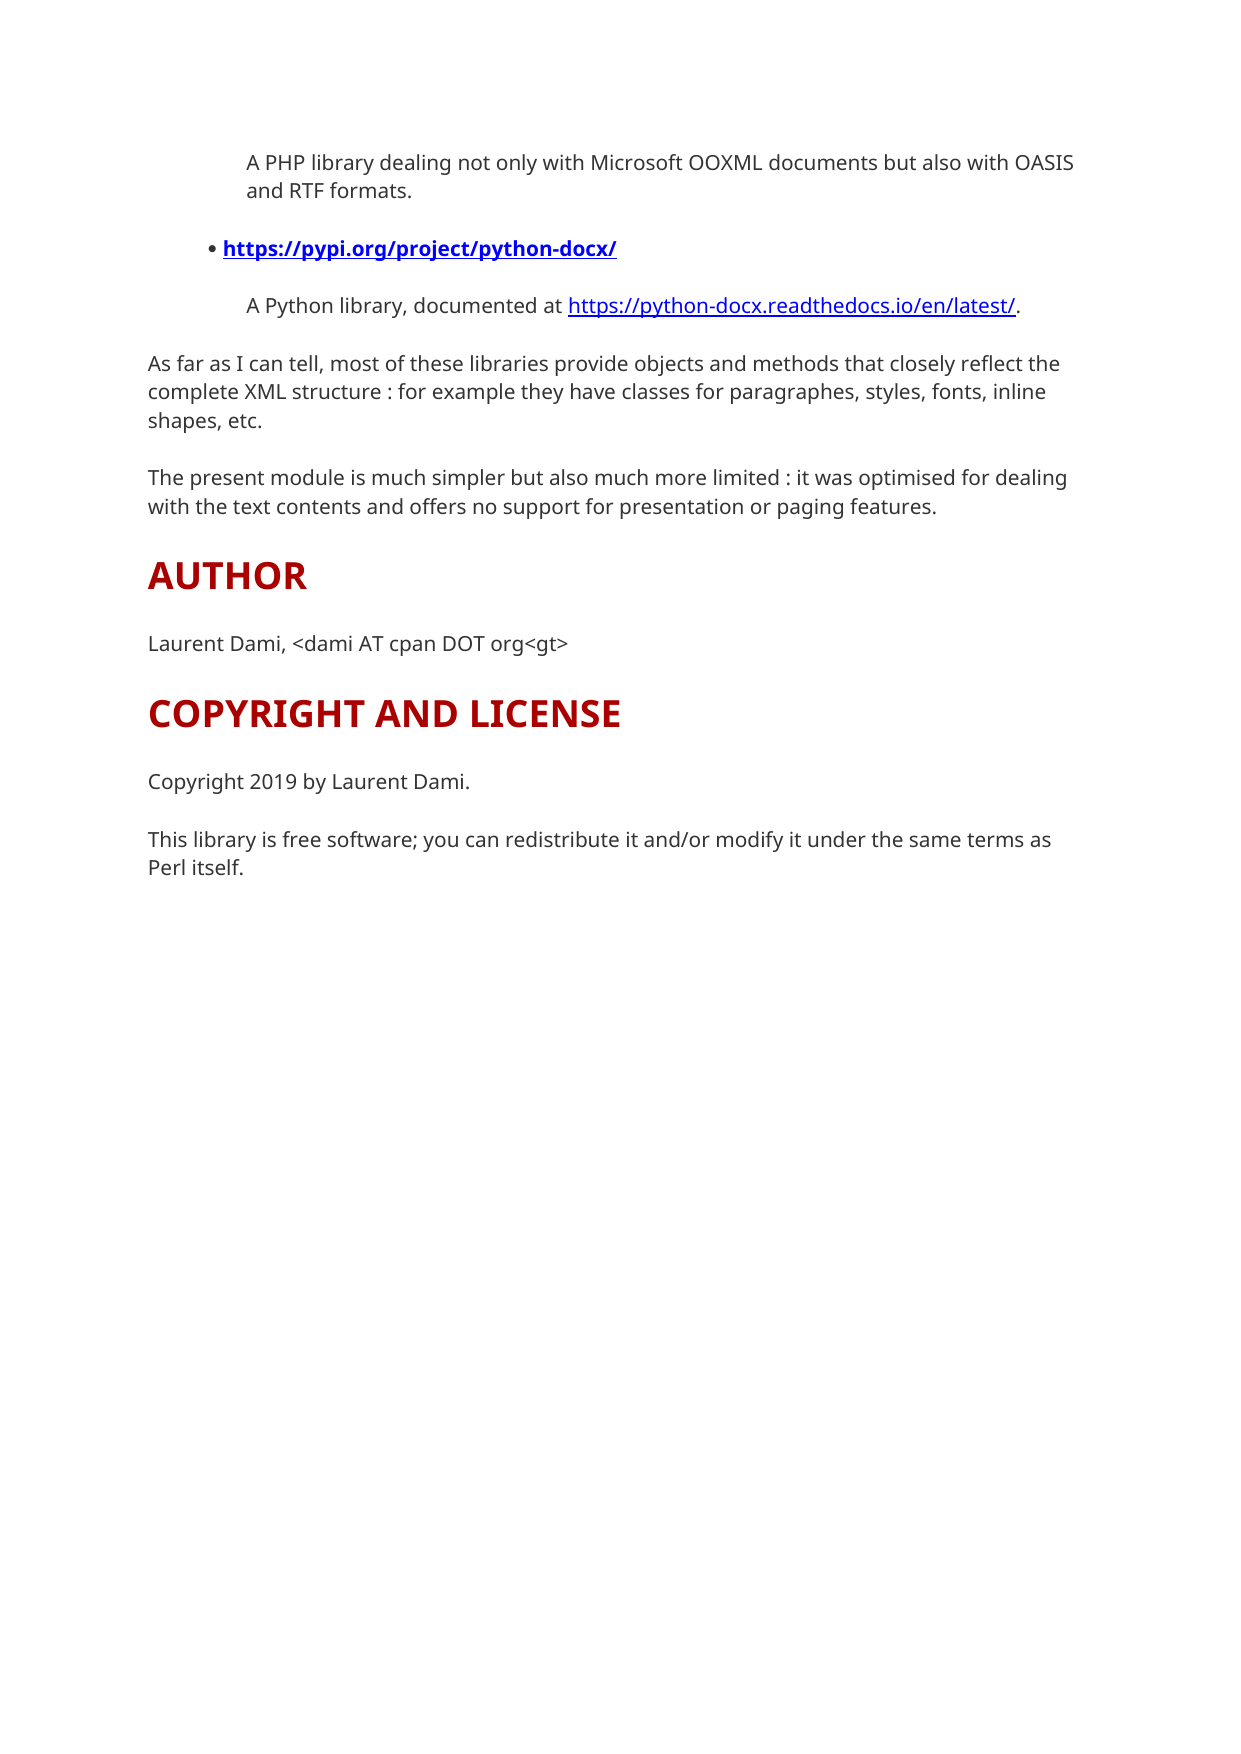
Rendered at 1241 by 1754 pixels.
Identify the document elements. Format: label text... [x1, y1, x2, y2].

text Laurent Dami, <dami AT cpan DOT org<gt> [148, 629, 1093, 658]
text Copyright 2019 by Laurent Dami. [148, 767, 1093, 796]
text As far as I can tell, most of these libraries provide objects and methods that closely reflect the complete XML structure : for example they have classes for paragraphes, styles, fonts, inline shapes, etc. [148, 349, 1093, 434]
list https://pypi.org/project/python-docx/ [208, 234, 1093, 262]
text This library is free software; you can redistribute it and/or modify it under the same terms as Perl itself. [148, 825, 1093, 882]
text AUTHOR [148, 549, 1093, 600]
text A Python library, documented at https://python-docx.readthedocs.io/en/latest/. [246, 291, 1093, 320]
text COPYRIGHT AND LICENSE [148, 687, 1093, 738]
text The present module is much simpler but also much more limited : it was optimised for dealing with the text contents and offers no support for presentation or paging features. [148, 463, 1093, 520]
text A PHP library dealing not only with Microsoft OOXML documents but also with OASIS and RTF formats. [246, 148, 1093, 204]
